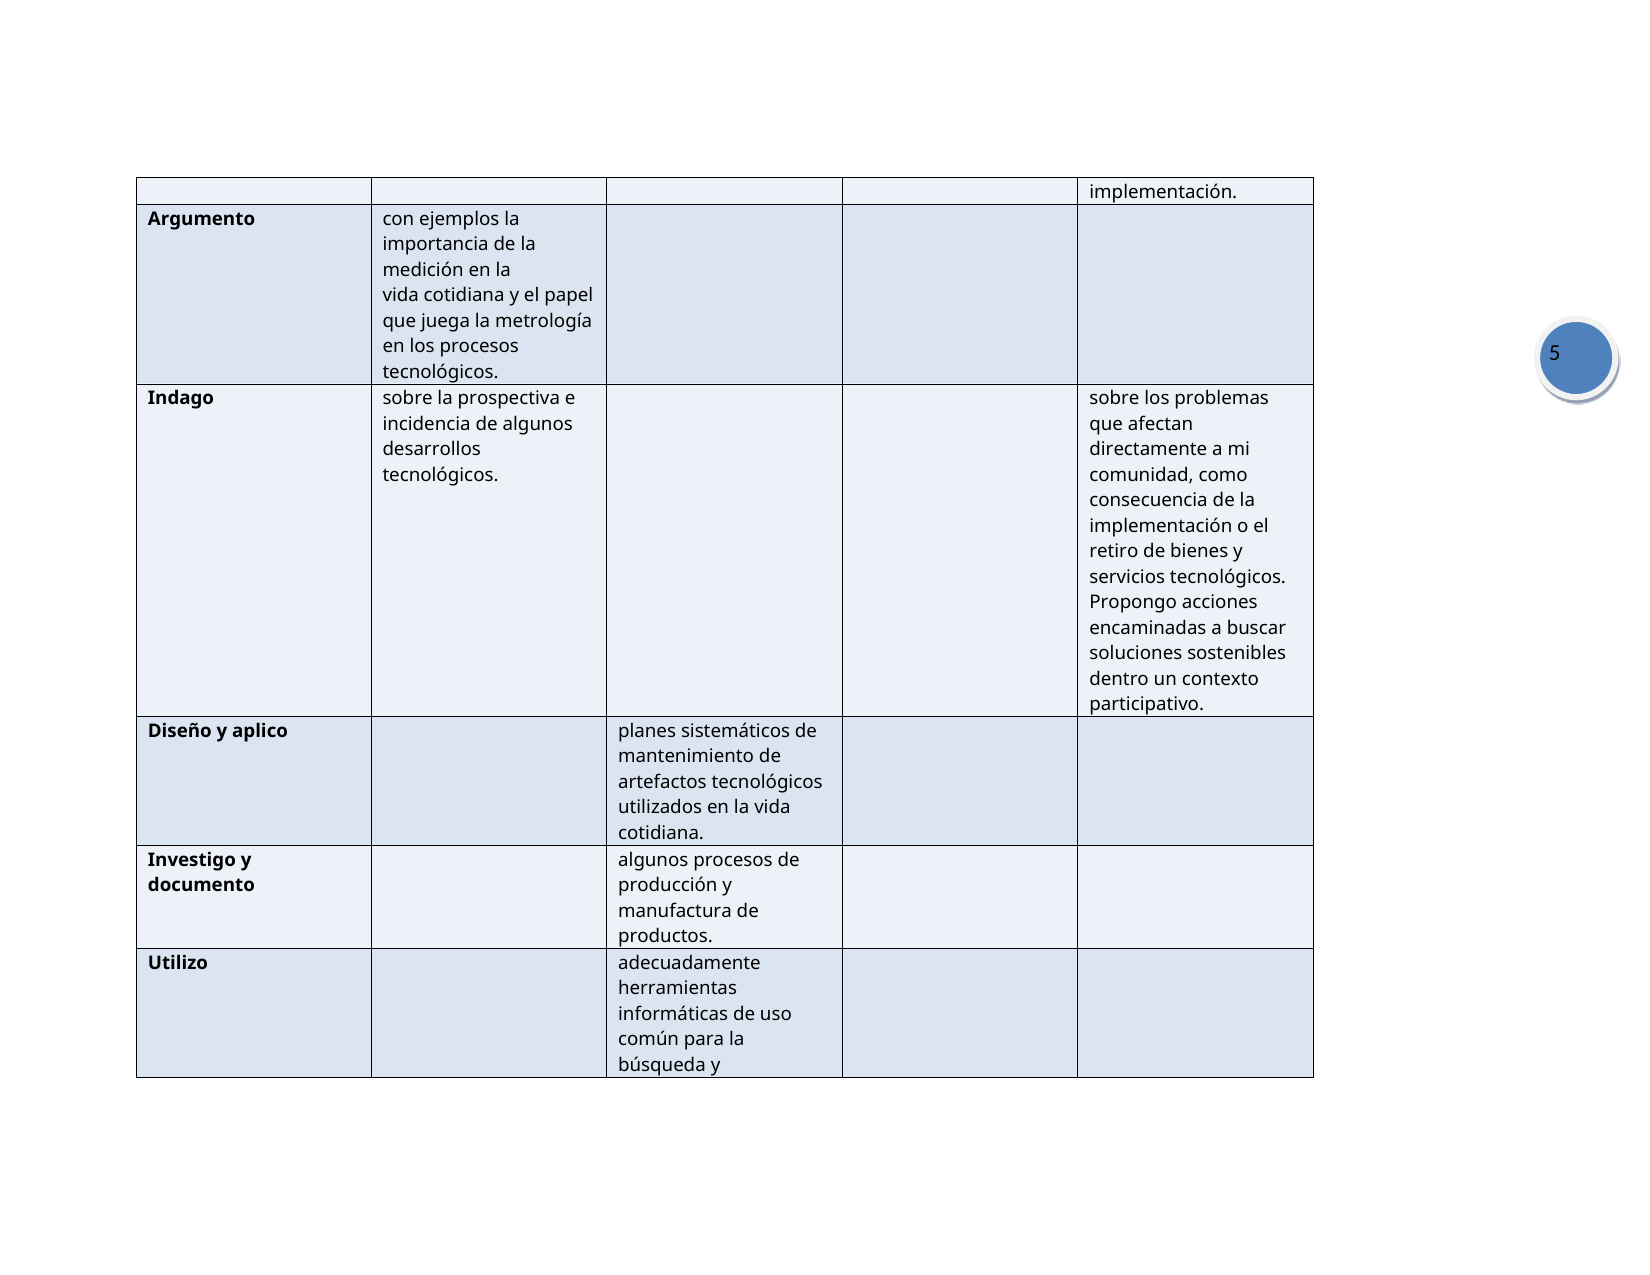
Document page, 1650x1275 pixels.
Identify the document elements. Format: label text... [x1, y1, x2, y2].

table_cell [843, 178, 1077, 204]
table_cell [843, 385, 1077, 716]
table_cell [607, 178, 842, 204]
table_cell [137, 178, 371, 204]
table_cell sobre la prospectiva e incidencia de algunos desarrollos tecnológicos. [372, 385, 606, 716]
table_cell Diseño y aplico [137, 717, 371, 845]
table_cell [372, 178, 606, 204]
table_cell [1078, 949, 1313, 1077]
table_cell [607, 949, 842, 1077]
table_cell [843, 717, 1077, 845]
table_cell [843, 205, 1077, 383]
table_cell Investigo y documento [137, 846, 371, 948]
table_cell [1078, 717, 1313, 845]
table_cell sobre los problemas que afectan directamente a mi comunidad, como consecuencia de la implementación o el retiro de bienes y servicios tecnológicos. Propongo acciones encaminadas a buscar soluciones sostenibles dentro un contexto participativo. [1078, 385, 1313, 716]
table_cell [843, 846, 1077, 948]
table_cell [372, 717, 606, 845]
table_cell [372, 949, 606, 1077]
table_cell [843, 949, 1077, 1077]
table_cell Utilizo [137, 949, 371, 1077]
table_cell [1078, 846, 1313, 948]
table_cell algunos procesos de producción y manufactura de productos. [607, 846, 842, 948]
table_cell [372, 846, 606, 948]
table_cell Argumento [137, 205, 371, 383]
table_cell planes sistemáticos de mantenimiento de artefactos tecnológicos utilizados en la vida cotidiana. [607, 717, 842, 845]
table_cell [1078, 178, 1313, 204]
table_cell [607, 385, 842, 716]
table_cell Indago [137, 385, 371, 716]
table_cell [607, 205, 842, 383]
table_cell con ejemplos la importancia de la medición en la vida cotidiana y el papel que juega la metrología en los procesos tecnológicos. [372, 205, 606, 383]
table_cell [1078, 205, 1313, 383]
